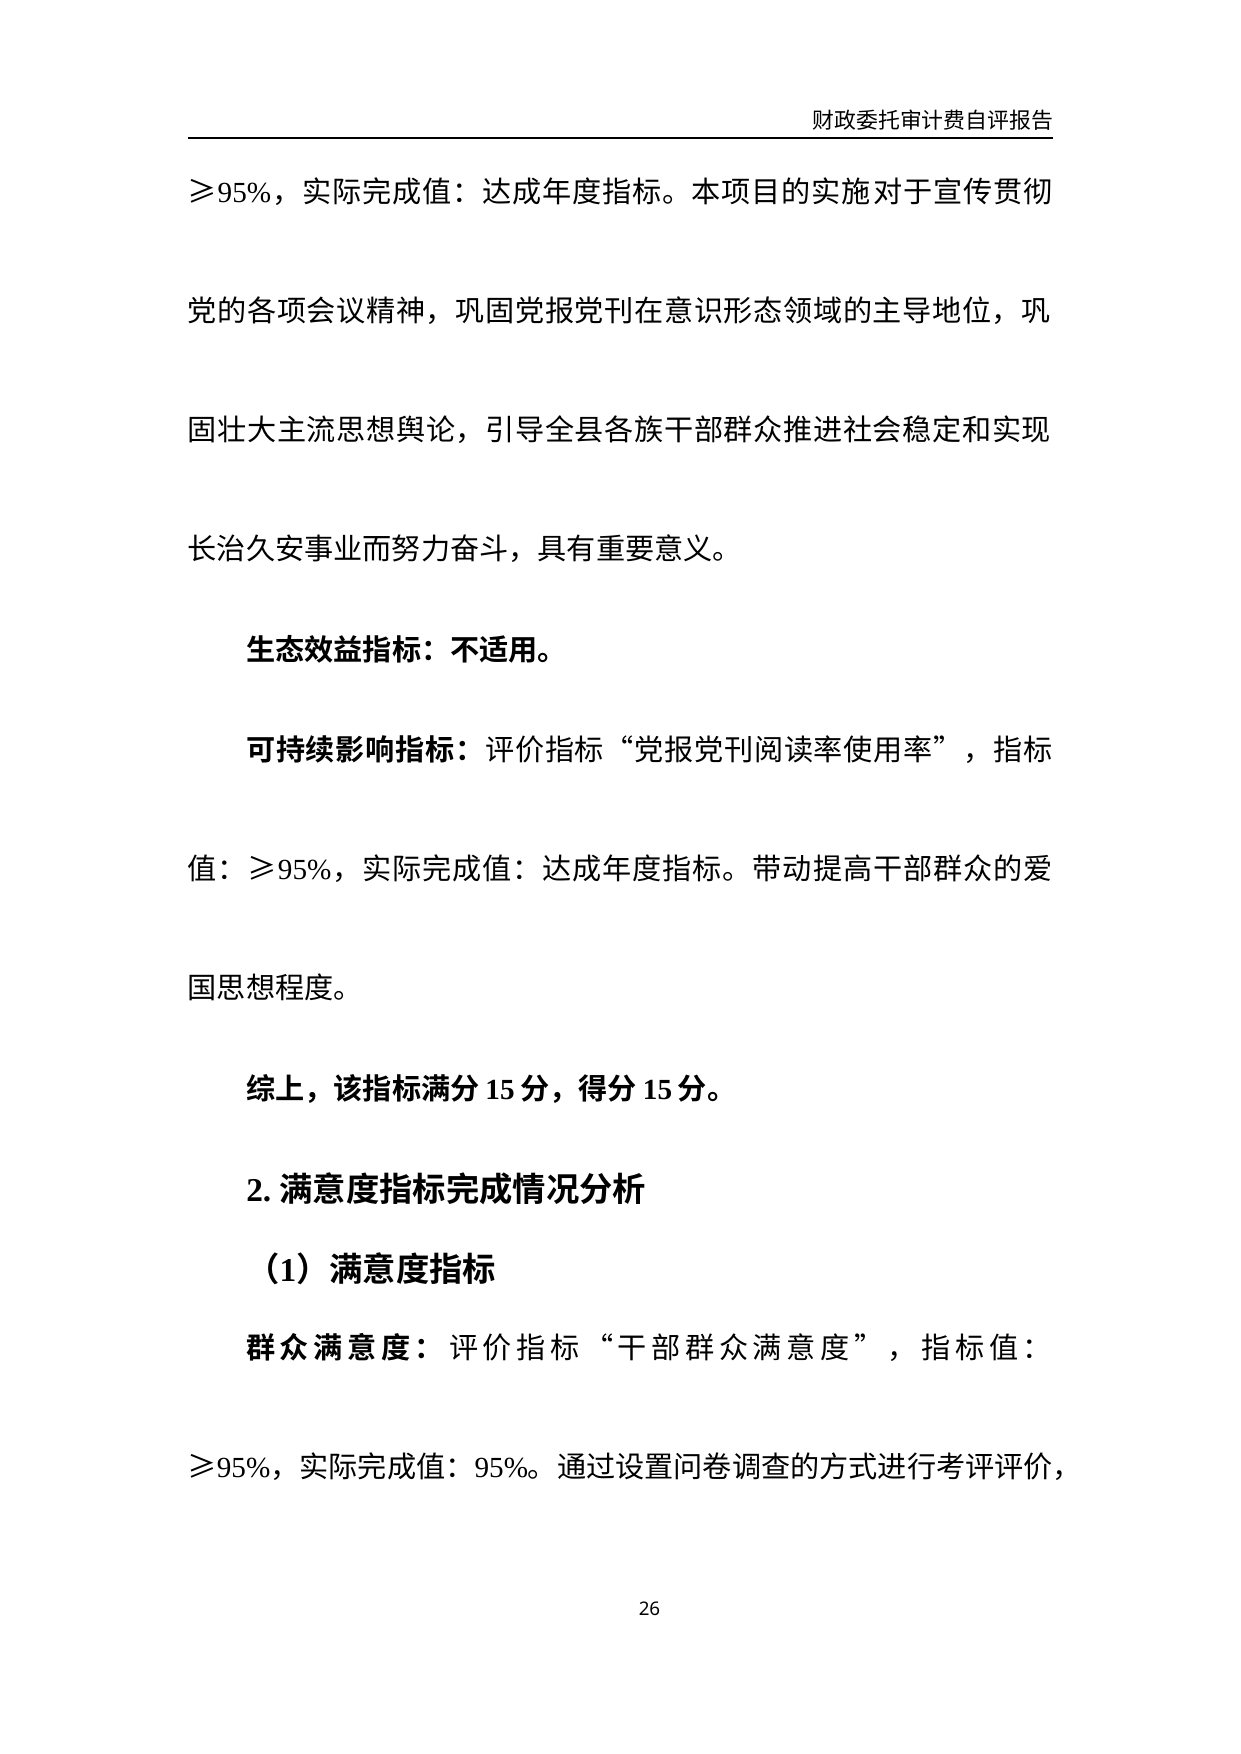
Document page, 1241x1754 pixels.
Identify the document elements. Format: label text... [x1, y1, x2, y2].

text （1）满意度指标 [187, 1227, 1053, 1306]
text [187, 1306, 1053, 1504]
text 2. 满意度指标完成情况分析 [187, 1147, 1053, 1227]
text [187, 150, 1053, 587]
text 生态效益指标：不适用。 [187, 608, 1053, 687]
text 可持续影响指标：评价指标“党报党刊阅读率使用率”，指标值：≥95%，实际完成值：达成年度指标。带动提高干部群众的爱国思想程度。 [187, 708, 1053, 1026]
text 综上，该指标满分15分，得分15分。 [187, 1047, 1053, 1126]
